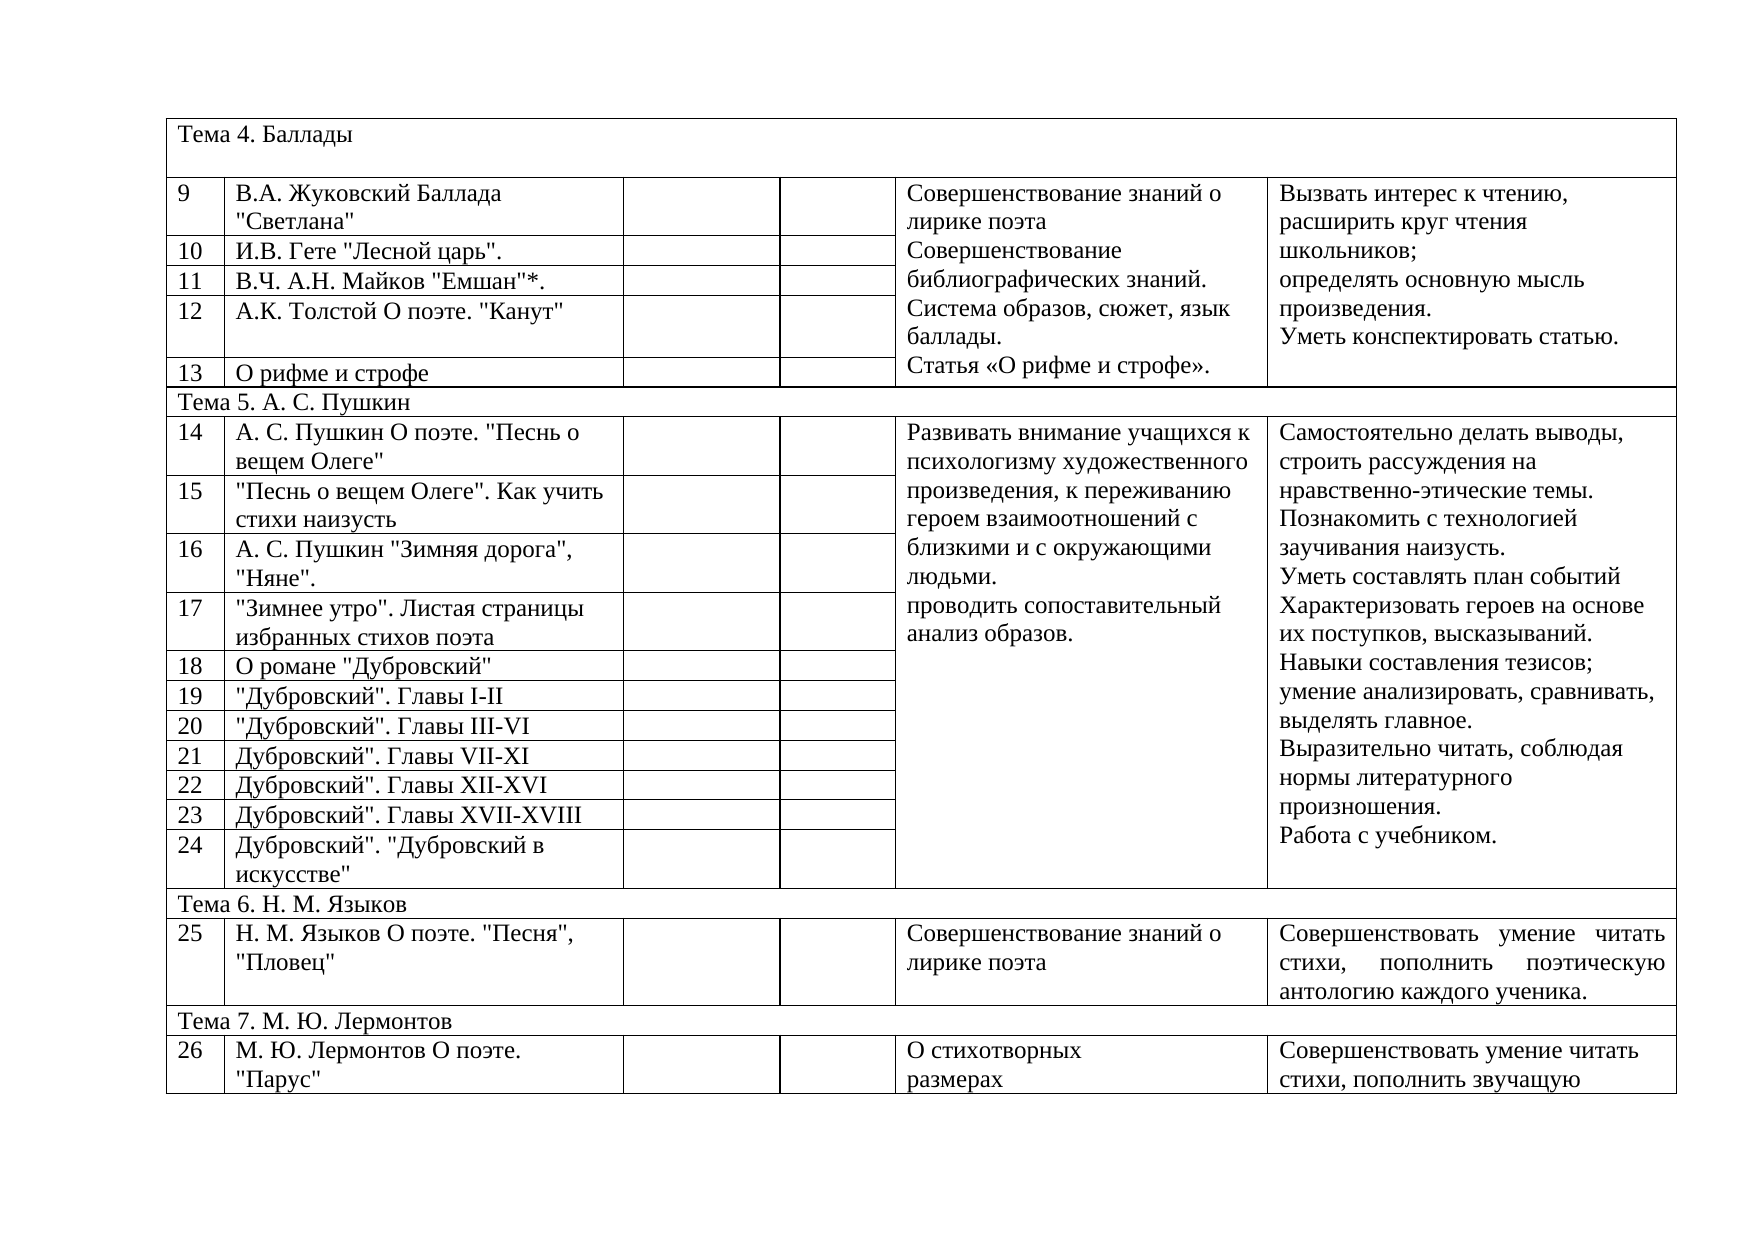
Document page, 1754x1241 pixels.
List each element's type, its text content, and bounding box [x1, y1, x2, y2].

table_cell А. С. Пушкин О поэте. "Песнь о вещем Олеге" [225, 417, 623, 475]
table_cell [781, 178, 895, 235]
table_cell 9 [167, 178, 224, 235]
table_cell Дубровский". Главы XII-XVI [225, 771, 623, 799]
table_cell [781, 800, 895, 829]
table_cell О романе "Дубровский" [225, 651, 623, 680]
table_cell [624, 178, 779, 235]
table_cell [624, 800, 779, 829]
table_cell А.К. Толстой О поэте. "Канут" [225, 296, 623, 357]
table_cell Совершенствование знаний о лирике поэта Совершенствование библиографических знаний. Система образов, сюжет, язык баллады. Статья «О рифме и строфе». [896, 178, 1267, 386]
table_cell [781, 830, 895, 888]
table_cell [781, 771, 895, 799]
table_cell [781, 1036, 895, 1093]
table_cell [781, 651, 895, 680]
table_cell "Дубровский". Главы III-VI [225, 711, 623, 740]
table_cell 23 [167, 800, 224, 829]
table_cell 17 [167, 593, 224, 650]
table_cell [781, 681, 895, 710]
table_cell Тема 6. Н. М. Языков [167, 889, 1676, 917]
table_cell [896, 1036, 1267, 1093]
table_cell 20 [167, 711, 224, 740]
table_cell Тема 5. А. С. Пушкин [167, 388, 1676, 416]
table_cell Н. М. Языков О поэте. "Песня", "Пловец" [225, 919, 623, 1005]
table_cell [624, 266, 779, 295]
table_cell [624, 919, 779, 1005]
table_cell [781, 919, 895, 1005]
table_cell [1268, 1036, 1676, 1093]
table_cell 16 [167, 534, 224, 592]
table_cell А. С. Пушкин "Зимняя дорога", "Няне". [225, 534, 623, 592]
table_cell 15 [167, 476, 224, 533]
table_cell [624, 1036, 779, 1093]
table_cell О рифме и строфе [225, 358, 623, 386]
table_cell [624, 741, 779, 769]
table_cell [624, 651, 779, 680]
table_cell [624, 476, 779, 533]
table_cell Тема 7. М. Ю. Лермонтов [167, 1006, 1676, 1034]
table_cell [781, 296, 895, 357]
table_cell Самостоятельно делать выводы, строить рассуждения на нравственно-этические темы. Познакомить с технологией заучивания наизусть. Уметь составлять план событий Характеризовать героев на основе их поступков, высказываний. Навыки составления тезисов; умение анализировать, сравнивать, выделять главное. Выразительно читать, соблюдая нормы литературного произношения. Работа с учебником. [1268, 417, 1676, 888]
table_cell [781, 358, 895, 386]
table_cell [624, 236, 779, 265]
table_cell [781, 534, 895, 592]
table_cell [624, 711, 779, 740]
table_cell [624, 681, 779, 710]
table_cell [624, 830, 779, 888]
table_cell В.Ч. А.Н. Майков "Емшан"*. [225, 266, 623, 295]
table_cell [624, 771, 779, 799]
table_cell [624, 296, 779, 357]
table_cell "Дубровский". Главы I-II [225, 681, 623, 710]
table_cell 18 [167, 651, 224, 680]
table_cell [781, 741, 895, 769]
table_cell 14 [167, 417, 224, 475]
table_cell И.В. Гете "Лесной царь". [225, 236, 623, 265]
table_cell [781, 711, 895, 740]
table_cell Дубровский". "Дубровский в искусстве" [225, 830, 623, 888]
table_cell 11 [167, 266, 224, 295]
table_cell [624, 417, 779, 475]
table_cell 19 [167, 681, 224, 710]
table_cell [781, 266, 895, 295]
table_cell Дубровский". Главы XVII-XVIII [225, 800, 623, 829]
table_cell М. Ю. Лермонтов О поэте. "Парус" [225, 1036, 623, 1093]
table_cell Тема 4. Баллады [167, 119, 1676, 177]
table_cell 13 [167, 358, 224, 386]
table_cell Дубровский". Главы VII-XI [225, 741, 623, 769]
table_cell [624, 534, 779, 592]
table_cell [781, 236, 895, 265]
table_cell [624, 593, 779, 650]
table_cell Совершенствование знаний о лирике поэта [896, 919, 1267, 1005]
table_cell [781, 593, 895, 650]
table_cell Развивать внимание учащихся к психологизму художественного произведения, к переживанию героем взаимоотношений с близкими и с окружающими людьми. проводить сопоставительный анализ образов. [896, 417, 1267, 888]
table_cell 25 [167, 919, 224, 1005]
table_cell 26 [167, 1036, 224, 1093]
table_cell Совершенствовать умение читать стихи, пополнить поэтическую антологию каждого ученика. [1268, 919, 1676, 1005]
table_cell 22 [167, 771, 224, 799]
table_cell "Песнь о вещем Олеге". Как учить стихи наизусть [225, 476, 623, 533]
table_cell [624, 358, 779, 386]
table_cell 10 [167, 236, 224, 265]
table_cell "Зимнее утро". Листая страницы избранных стихов поэта [225, 593, 623, 650]
table_cell [781, 476, 895, 533]
table_cell 12 [167, 296, 224, 357]
table_cell В.А. Жуковский Баллада "Светлана" [225, 178, 623, 235]
table_cell Вызвать интерес к чтению, расширить круг чтения школьников; определять основную мысль произведения. Уметь конспектировать статью. [1268, 178, 1676, 386]
table_cell [781, 417, 895, 475]
table_cell 21 [167, 741, 224, 769]
table_cell 24 [167, 830, 224, 888]
